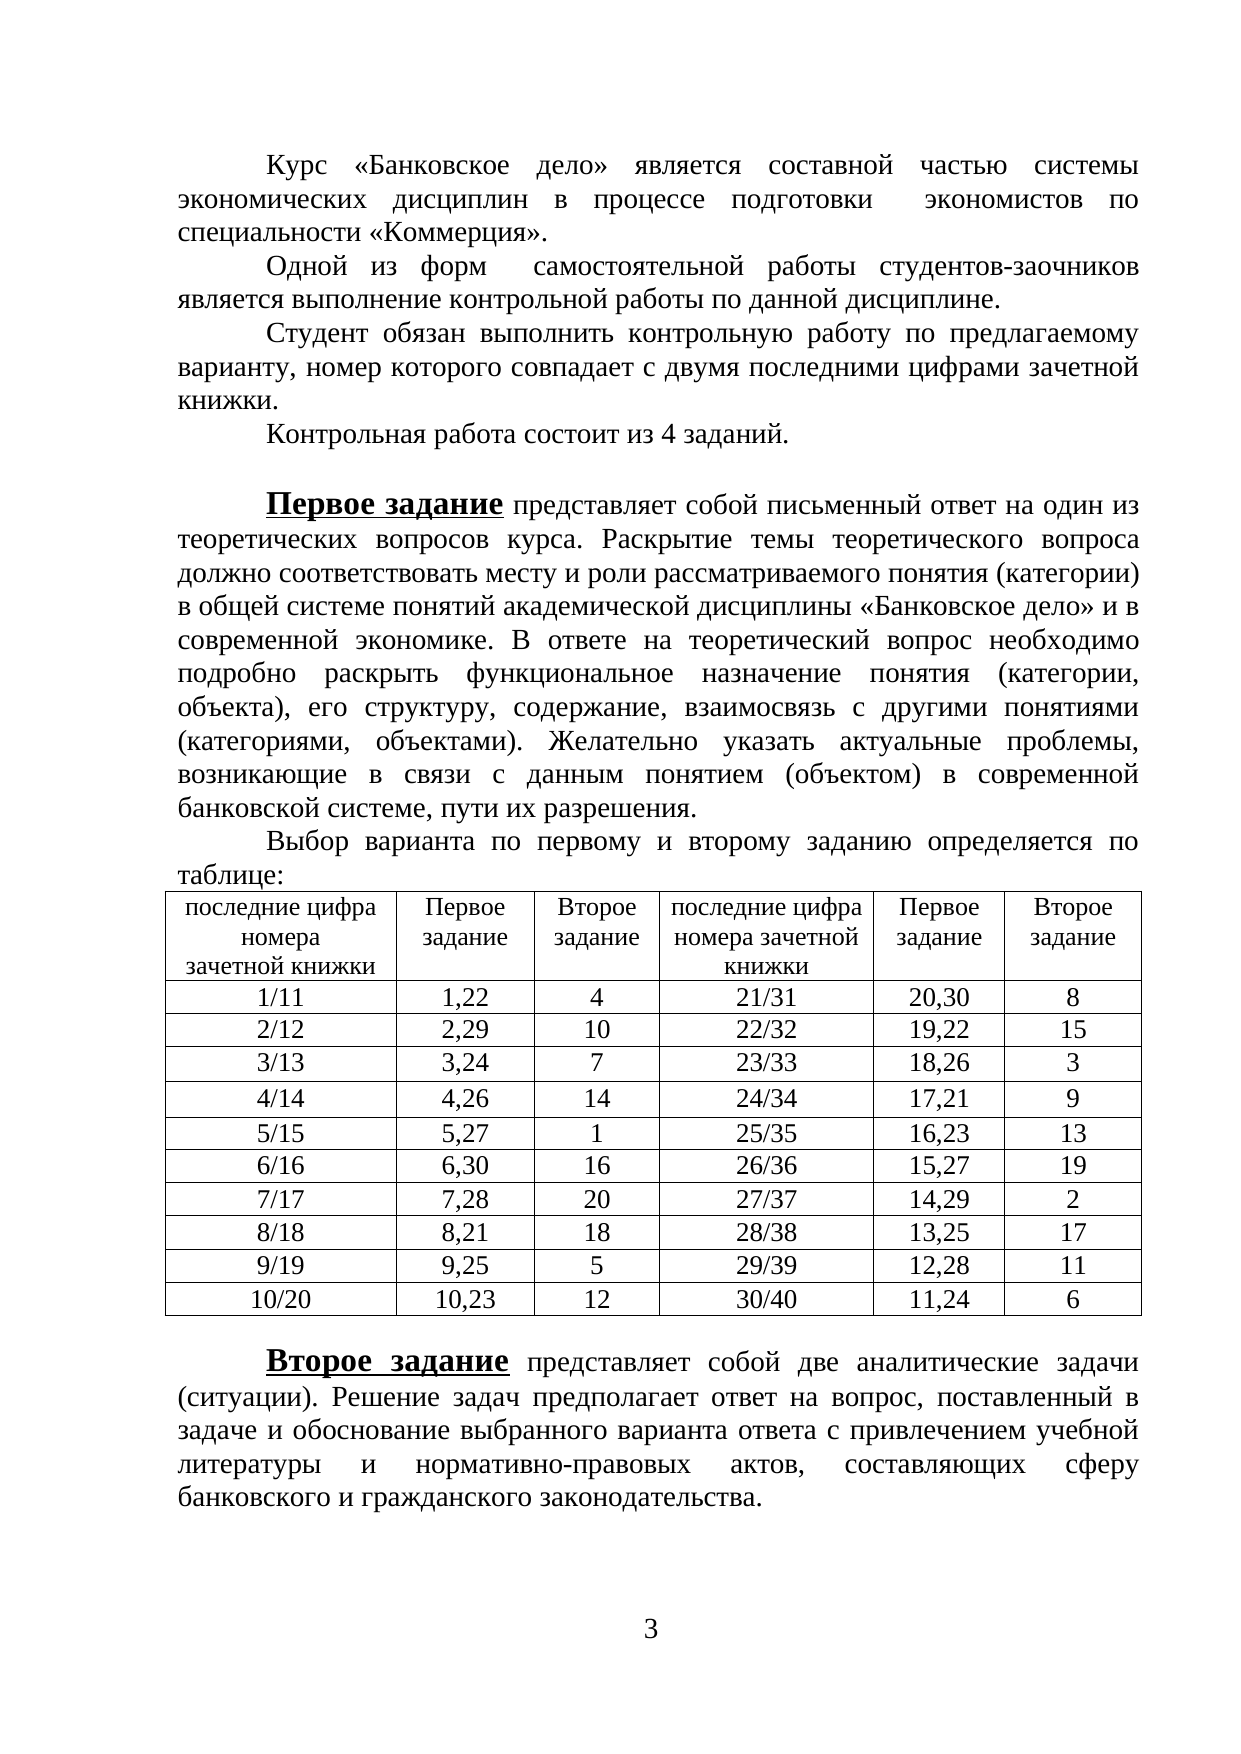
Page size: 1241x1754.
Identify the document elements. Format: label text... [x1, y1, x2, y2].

table_cell 17,21 [874, 1082, 1004, 1117]
table_cell 27/37 [660, 1183, 873, 1215]
table_cell 21/31 [660, 981, 873, 1012]
table_cell 26/36 [660, 1150, 873, 1182]
table_cell 15 [1005, 1014, 1141, 1046]
table_cell 1,22 [397, 981, 534, 1012]
table_cell 2/12 [166, 1014, 396, 1046]
table_cell 3,24 [397, 1047, 534, 1081]
text Выбор варианта по первому и второму заданию определяется по таблице: [177, 823, 1140, 891]
text Студент обязан выполнить контрольную работу по предлагаемому варианту, номер которого совпадает с двумя последними цифрами зачетной книжки. [177, 315, 1140, 416]
table_cell 6 [1005, 1283, 1141, 1315]
table_cell 14 [535, 1082, 659, 1117]
table_cell 25/35 [660, 1118, 873, 1149]
table_cell 12 [535, 1283, 659, 1315]
text Курс «Банковское дело» является составной частью системы экономических дисциплин в процессе подготовки экономистов по специальности «Коммерция». [177, 148, 1140, 248]
table_cell 11,24 [874, 1283, 1004, 1315]
table_cell 5/15 [166, 1118, 396, 1149]
table_cell 10 [535, 1014, 659, 1046]
text Первое задание представляет собой письменный ответ на один из теоретических вопросов курса. Раскрытие темы теоретического вопроса должно соответствовать месту и роли рассматриваемого понятия (категории) в общей системе понятий академической дисциплины «Банковское дело» и в современной экономике. В ответе на теоретический вопрос необходимо подробно раскрыть функциональное назначение понятия (категории, объекта), его структуру, содержание, взаимосвязь с другими понятиями (категориями, объектами). Желательно указать актуальные проблемы, возникающие в связи с данным понятием (объектом) в современной банковской системе, пути их разрешения. [177, 483, 1140, 823]
table_header Первое задание [874, 892, 1004, 980]
table_cell 9 [1005, 1082, 1141, 1117]
table_cell 18 [535, 1216, 659, 1249]
text Контрольная работа состоит из 4 заданий. [177, 416, 1140, 449]
table_cell 2,29 [397, 1014, 534, 1046]
table_cell 30/40 [660, 1283, 873, 1315]
table_cell 10/20 [166, 1283, 396, 1315]
table_cell 3 [1005, 1047, 1141, 1081]
table_cell 7 [535, 1047, 659, 1081]
table_cell 14,29 [874, 1183, 1004, 1215]
table_cell 8/18 [166, 1216, 396, 1249]
table_cell 16,23 [874, 1118, 1004, 1149]
table_cell 13,25 [874, 1216, 1004, 1249]
table_header последние цифра номера зачетной книжки [660, 892, 873, 980]
table_cell 6,30 [397, 1150, 534, 1182]
table_cell 28/38 [660, 1216, 873, 1249]
table_cell 16 [535, 1150, 659, 1182]
table_cell 19,22 [874, 1014, 1004, 1046]
table_cell 23/33 [660, 1047, 873, 1081]
table_cell 22/32 [660, 1014, 873, 1046]
table_header Второе задание [535, 892, 659, 980]
table_cell 10,23 [397, 1283, 534, 1315]
table_header последние цифра номера зачетной книжки [166, 892, 396, 980]
table_cell 8 [1005, 981, 1141, 1012]
text Одной из форм самостоятельной работы студентов-заочников является выполнение контрольной работы по данной дисциплине. [177, 248, 1140, 315]
table_cell 2 [1005, 1183, 1141, 1215]
table_cell 20,30 [874, 981, 1004, 1012]
table_cell 3/13 [166, 1047, 396, 1081]
table_cell 17 [1005, 1216, 1141, 1249]
table_header Второе задание [1005, 892, 1141, 980]
table_cell 12,28 [874, 1250, 1004, 1282]
table_cell 7,28 [397, 1183, 534, 1215]
table_cell 24/34 [660, 1082, 873, 1117]
table_cell 1 [535, 1118, 659, 1149]
table_cell 18,26 [874, 1047, 1004, 1081]
table_cell 6/16 [166, 1150, 396, 1182]
table_cell 5 [535, 1250, 659, 1282]
table_cell 19 [1005, 1150, 1141, 1182]
table_cell 29/39 [660, 1250, 873, 1282]
table_cell 13 [1005, 1118, 1141, 1149]
table_cell 1/11 [166, 981, 396, 1012]
table_cell 4,26 [397, 1082, 534, 1117]
table_cell 5,27 [397, 1118, 534, 1149]
table_cell 20 [535, 1183, 659, 1215]
table_cell 15,27 [874, 1150, 1004, 1182]
table_cell 9,25 [397, 1250, 534, 1282]
table_cell 4 [535, 981, 659, 1012]
table_cell 9/19 [166, 1250, 396, 1282]
table_cell 11 [1005, 1250, 1141, 1282]
table_header Первое задание [397, 892, 534, 980]
table_cell 4/14 [166, 1082, 396, 1117]
table_cell 7/17 [166, 1183, 396, 1215]
text Второе задание представляет собой две аналитические задачи (ситуации). Решение задач предполагает ответ на вопрос, поставленный в задаче и обоснование выбранного варианта ответа с привлечением учебной литературы и нормативно-правовых актов, составляющих сферу банковского и гражданского законодательства. [177, 1340, 1140, 1513]
table_cell 8,21 [397, 1216, 534, 1249]
